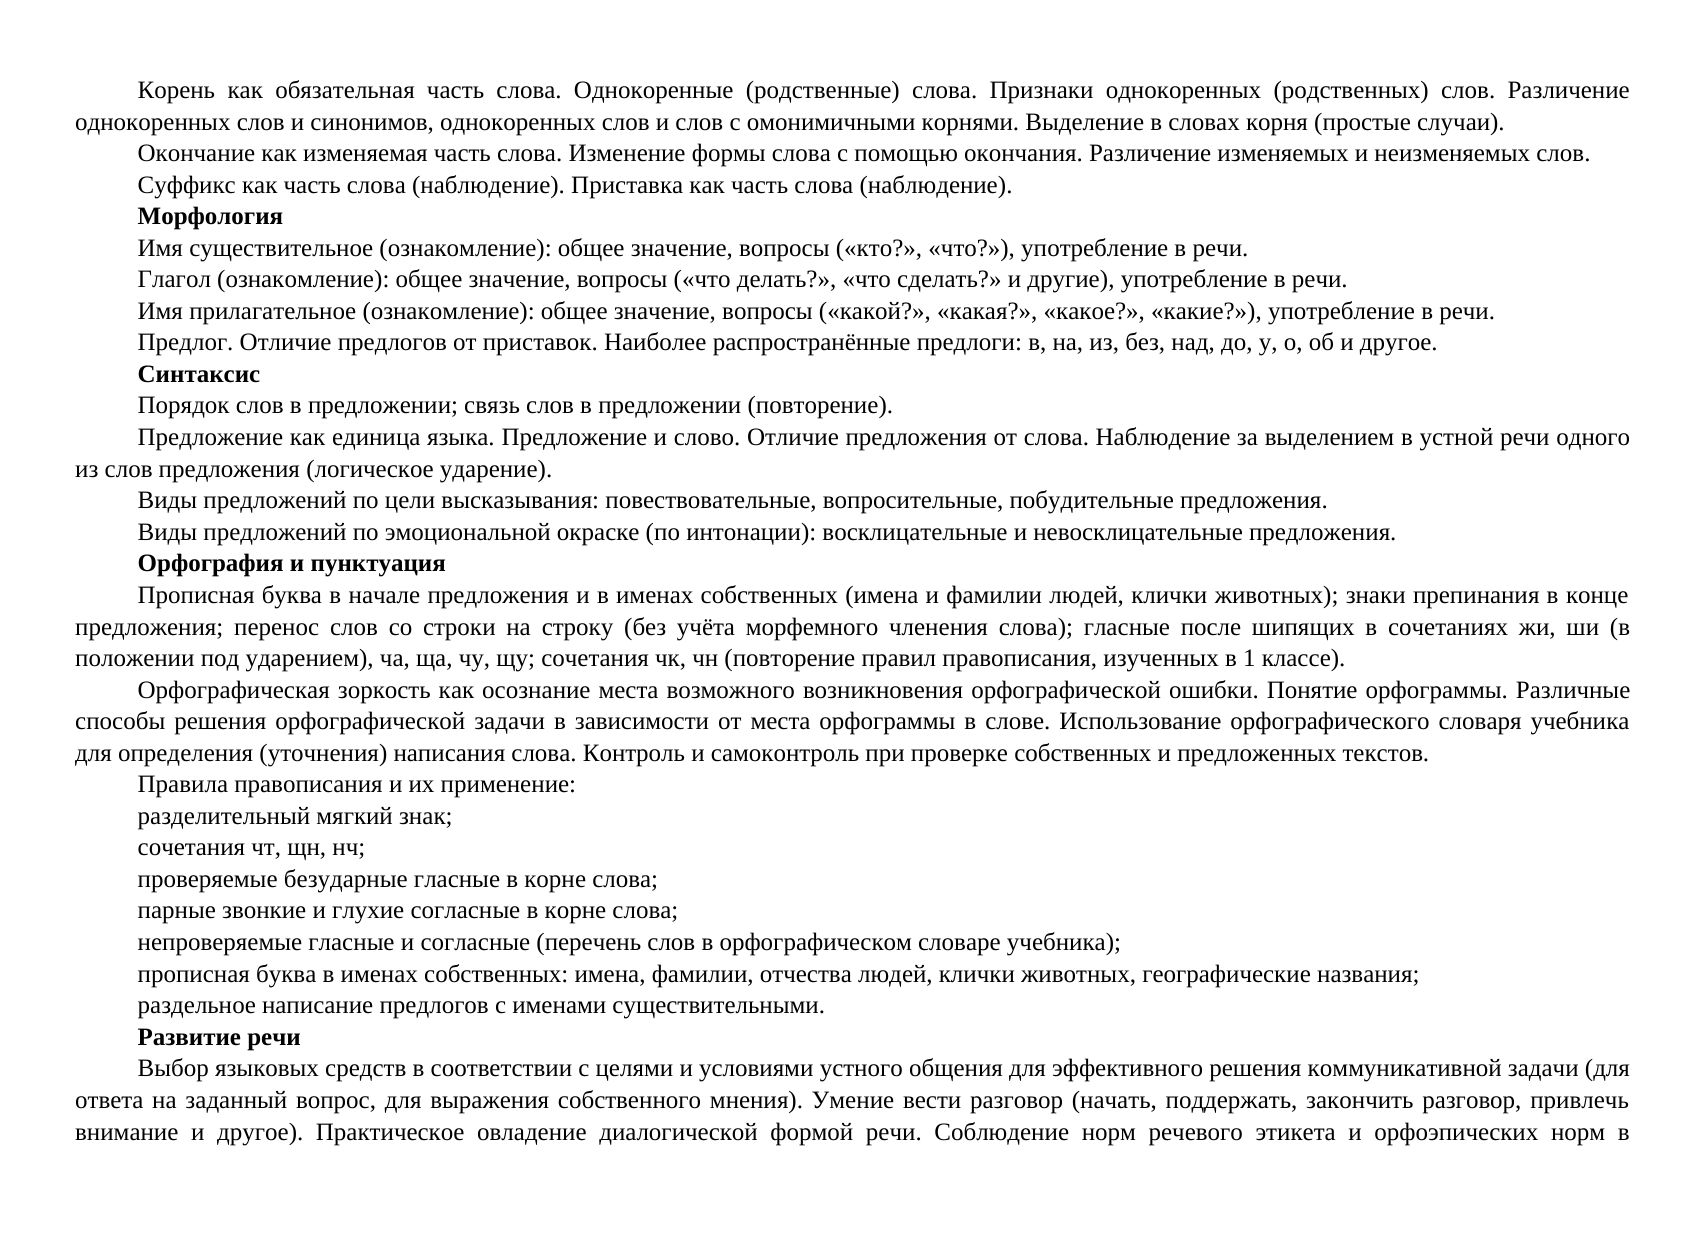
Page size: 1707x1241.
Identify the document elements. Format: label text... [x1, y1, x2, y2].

text Орфография и пунктуация [75, 548, 1632, 577]
text Окончание как изменяемая часть слова. Изменение формы слова с помощью окончания. Различение изменяемых и неизменяемых слов. [75, 138, 1632, 167]
text Имя прилагательное (ознакомление): общее значение, вопросы («какой?», «какая?», «какое?», «какие?»), употребление в речи. [75, 296, 1632, 325]
text Виды предложений по эмоциональной окраске (по интонации): восклицательные и невосклицательные предложения. [75, 517, 1632, 546]
text Синтаксис [75, 359, 1632, 388]
text Имя существительное (ознакомление): общее значение, вопросы («кто?», «что?»), употребление в речи. [75, 233, 1632, 262]
text Суффикс как часть слова (наблюдение). Приставка как часть слова (наблюдение). [75, 170, 1632, 198]
text Порядок слов в предложении; связь слов в предложении (повторение). [75, 391, 1632, 419]
text непроверяемые гласные и согласные (перечень слов в орфографическом словаре учебника); [75, 927, 1632, 956]
text Прописная буква в начале предложения и в именах собственных (имена и фамилии людей, клички животных); знаки препинания в конце предложения; перенос слов со строки на строку (без учёта морфемного членения слова); гласные после шипящих в сочетаниях жи, ши (в положении под ударением), ча, ща, чу, щу; сочетания чк, чн (повторение правил правописания, изученных в 1 классе). [75, 580, 1632, 672]
text сочетания чт, щн, нч; [75, 832, 1632, 861]
text проверяемые безударные гласные в корне слова; [75, 864, 1632, 893]
text прописная буква в именах собственных: имена, фамилии, отчества людей, клички животных, географические названия; [75, 959, 1632, 987]
text Орфографическая зоркость как осознание места возможного возникновения орфографической ошибки. Понятие орфограммы. Различные способы решения орфографической задачи в зависимости от места орфограммы в слове. Использование орфографического словаря учебника для определения (уточнения) написания слова. Контроль и самоконтроль при проверке собственных и предложенных текстов. [75, 675, 1632, 767]
text Развитие речи [75, 1022, 1632, 1051]
text Корень как обязательная часть слова. Однокоренные (родственные) слова. Признаки однокоренных (родственных) слов. Различение однокоренных слов и синонимов, однокоренных слов и слов с омонимичными корнями. Выделение в словах корня (простые случаи). [75, 75, 1632, 135]
text Предлог. Отличие предлогов от приставок. Наиболее распространённые предлоги: в, на, из, без, над, до, у, о, об и другое. [75, 327, 1632, 356]
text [75, 1053, 1632, 1145]
text Правила правописания и их применение: [75, 769, 1632, 798]
text парные звонкие и глухие согласные в корне слова; [75, 896, 1632, 924]
text Виды предложений по цели высказывания: повествовательные, вопросительные, побудительные предложения. [75, 485, 1632, 514]
text раздельное написание предлогов с именами существительными. [75, 990, 1632, 1019]
text Предложение как единица языка. Предложение и слово. Отличие предложения от слова. Наблюдение за выделением в устной речи одного из слов предложения (логическое ударение). [75, 422, 1632, 482]
text Морфология [75, 201, 1632, 230]
text разделительный мягкий знак; [75, 801, 1632, 830]
text Глагол (ознакомление): общее значение, вопросы («что делать?», «что сделать?» и другие), употребление в речи. [75, 264, 1632, 293]
